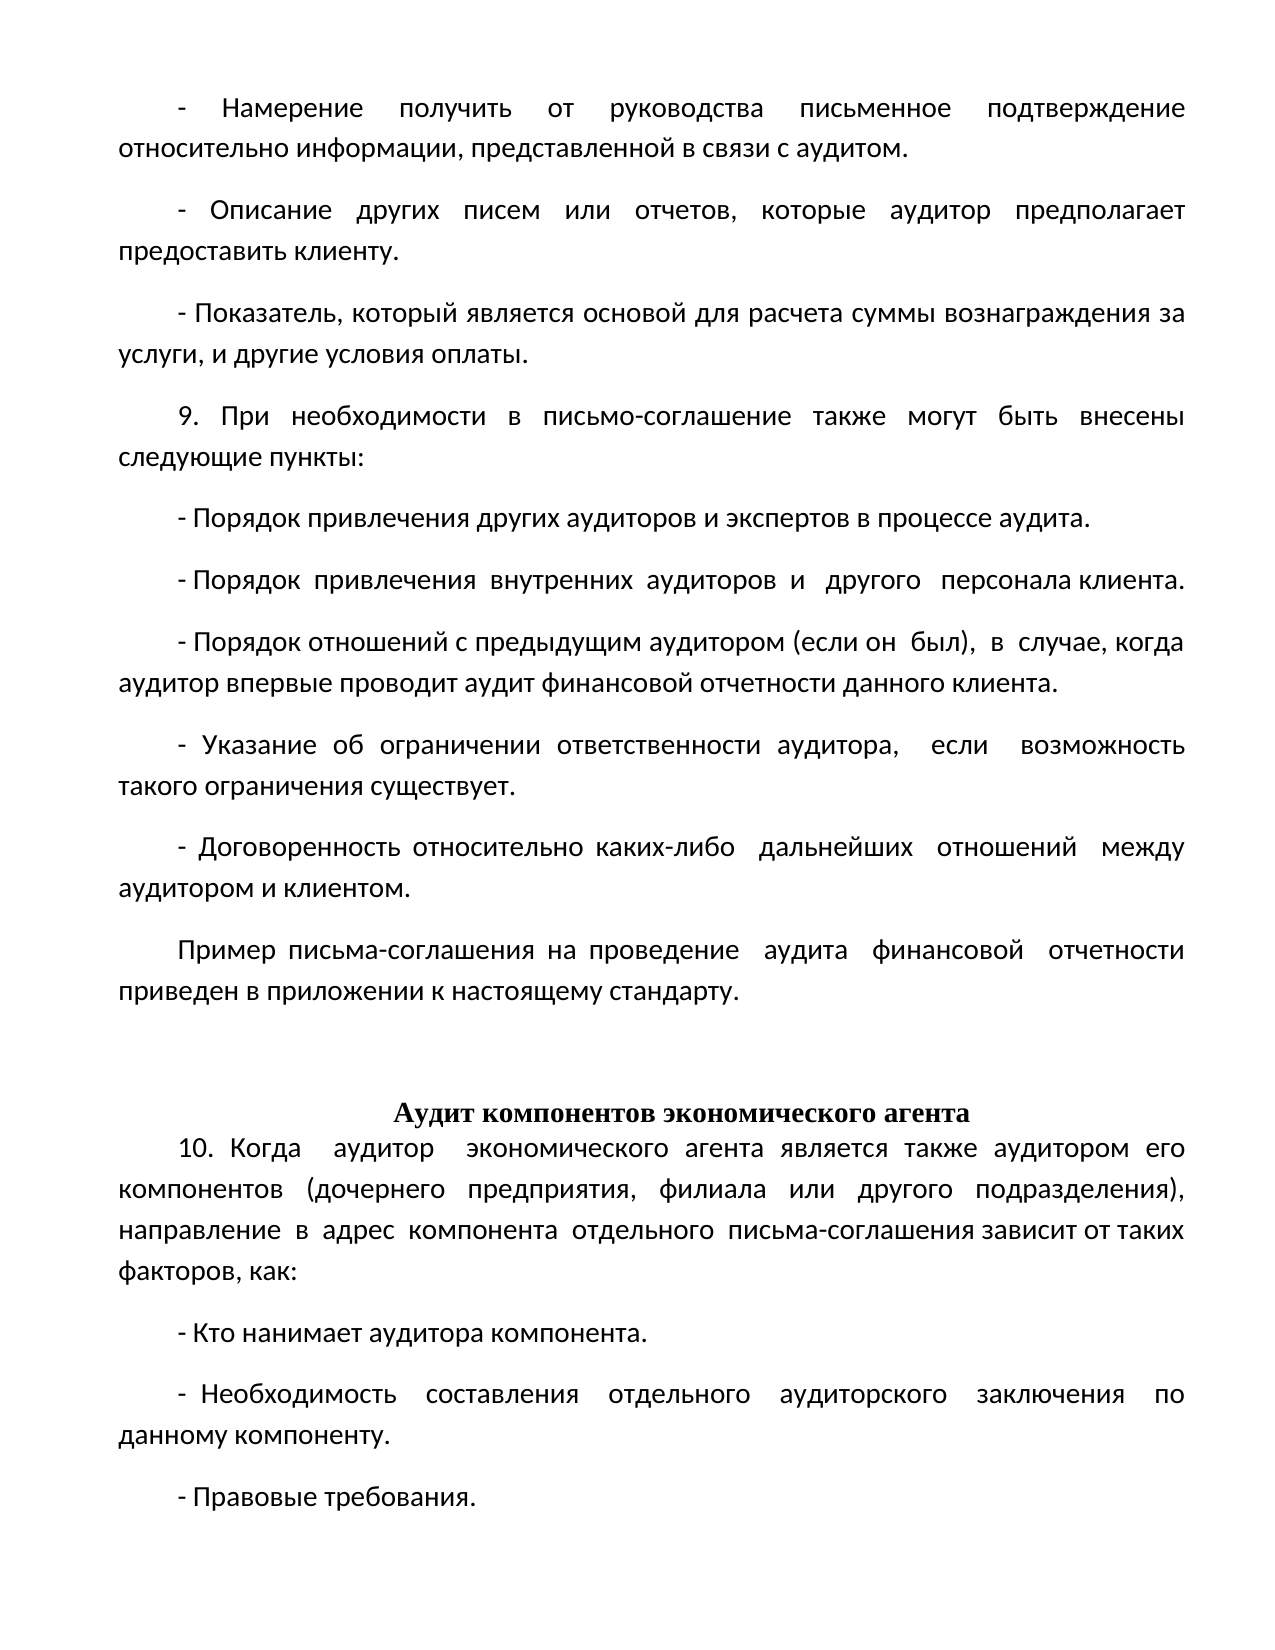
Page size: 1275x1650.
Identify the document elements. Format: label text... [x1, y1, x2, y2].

text 10. Когда аудитор экономического агента является также аудитором его компонентов (дочернего предприятия, филиала или другого подразделения), направление в адрес компонента отдельного письма-соглашения зависит от таких факторов, как: [118, 1129, 1186, 1288]
text - Порядок привлечения внутренних аудиторов и другого персонала клиента. [118, 561, 1186, 597]
text Пример письма-соглашения на проведение аудита финансовой отчетности приведен в приложении к настоящему стандарту. [118, 931, 1186, 1008]
text - Правовые требования. [118, 1478, 1186, 1514]
text 9. При необходимости в письмо-соглашение также могут быть внесены следующие пункты: [118, 397, 1186, 473]
text - Описание других писем или отчетов, которые аудитор предполагает предоставить клиенту. [118, 191, 1186, 268]
text - Указание об ограничении ответственности аудитора, если возможность такого ограничения существует. [118, 726, 1186, 802]
text - Намерение получить от руководства письменное подтверждение относительно информации, представленной в связи с аудитом. [118, 89, 1186, 165]
text - Порядок отношений с предыдущим аудитором (если он был), в случае, когда аудитор впервые проводит аудит финансовой отчетности данного клиента. [118, 623, 1186, 699]
text - Договоренность относительно каких-либо дальнейших отношений между аудитором и клиентом. [118, 828, 1186, 905]
text - Показатель, который является основой для расчета суммы вознаграждения за услуги, и другие условия оплаты. [118, 294, 1186, 371]
text - Необходимость составления отдельного аудиторского заключения по данному компоненту. [118, 1376, 1186, 1452]
text - Кто нанимает аудитора компонента. [118, 1314, 1186, 1349]
text - Порядок привлечения других аудиторов и экспертов в процессе аудита. [118, 499, 1186, 535]
subtitle Аудит компонентов экономического агента [118, 1096, 1186, 1129]
